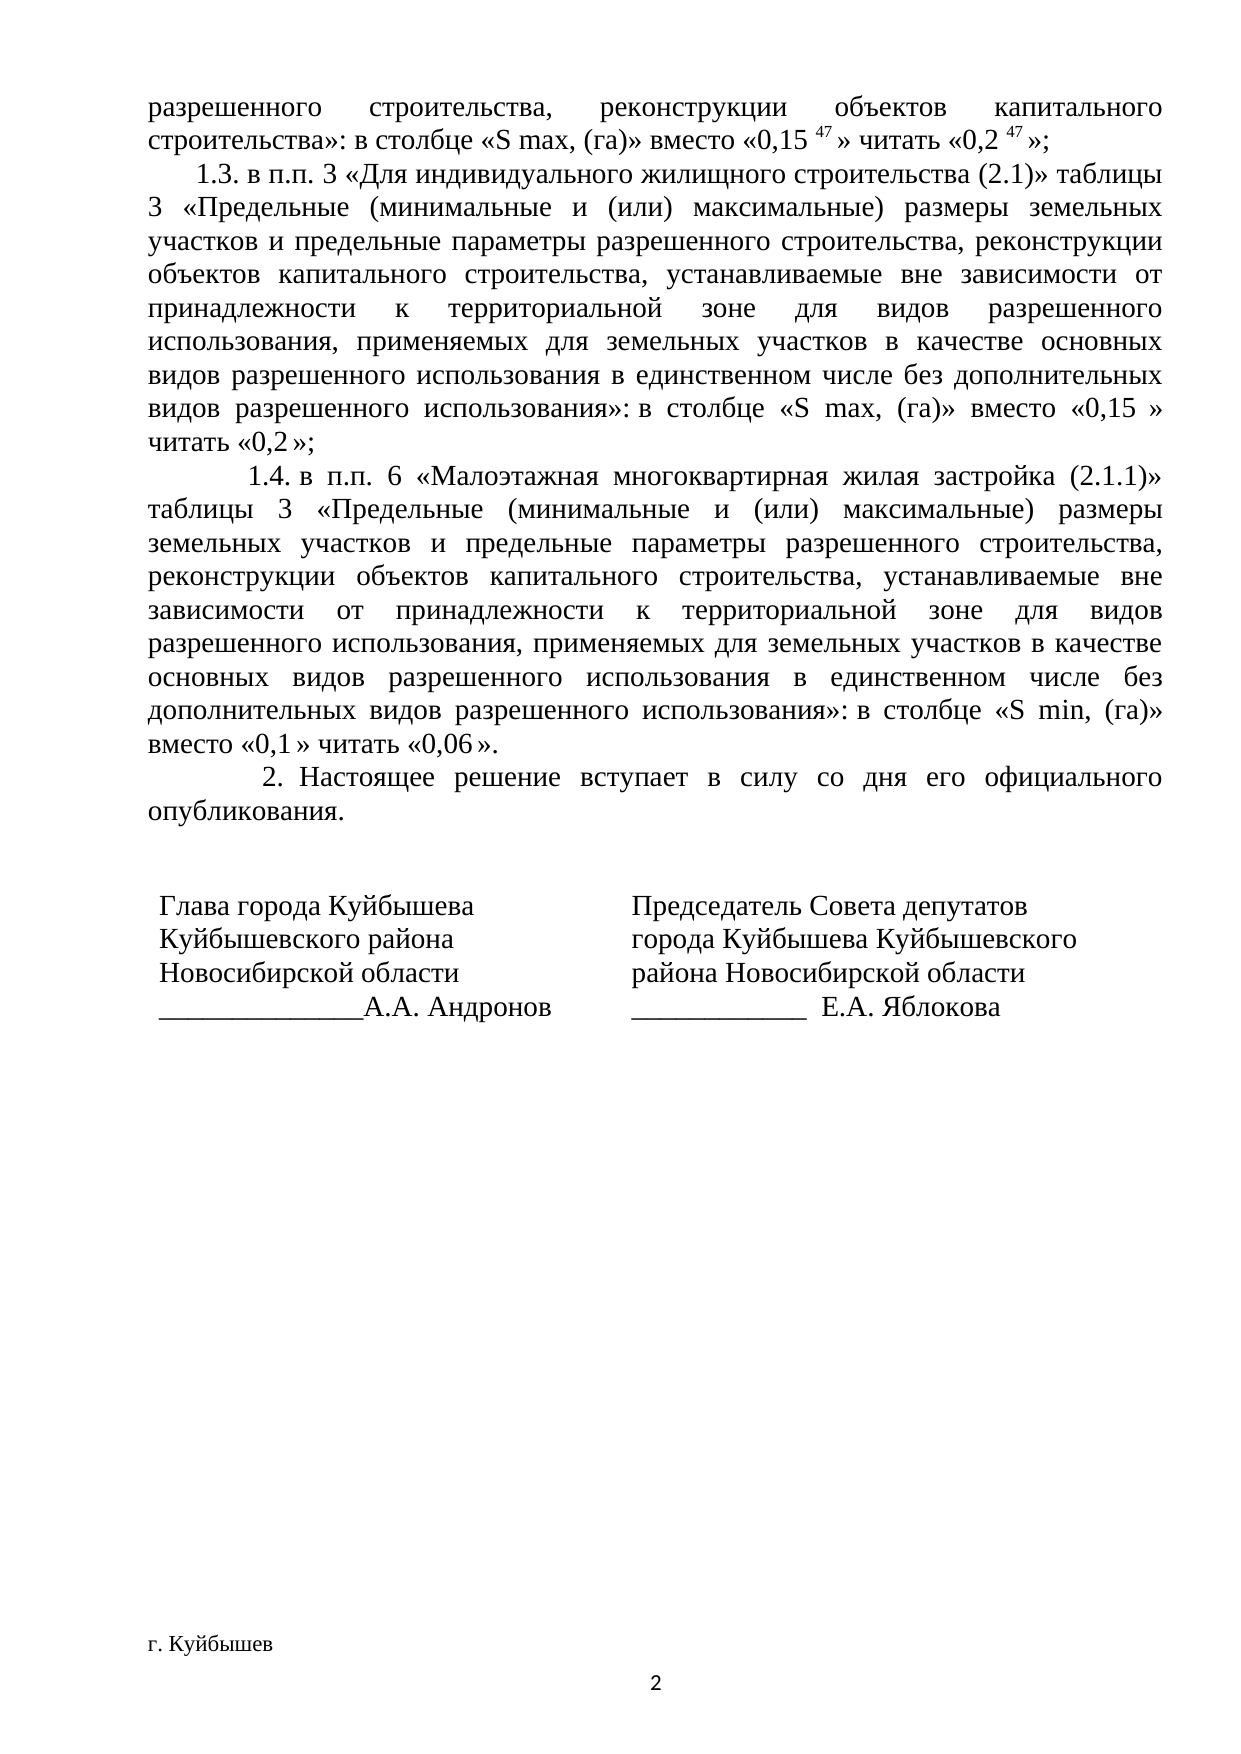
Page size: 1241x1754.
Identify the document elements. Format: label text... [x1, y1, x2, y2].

text 2. Настоящее решение вступает в силу со дня его официального опубликования. [148, 759, 1163, 827]
table_header Глава города Куйбышева Куйбышевского района Новосибирской области ______________А.А. Андронов [148, 855, 620, 1038]
text г. Куйбышев [148, 1631, 1163, 1657]
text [148, 89, 1163, 156]
text 1.4. в п.п. 6 «Малоэтажная многоквартирная жилая застройка (2.1.1)» таблицы 3 «Предельные (минимальные и (или) максимальные) размеры земельных участков и предельные параметры разрешенного строительства, реконструкции объектов капитального строительства, устанавливаемые вне зависимости от принадлежности к территориальной зоне для видов разрешенного использования, применяемых для земельных участков в качестве основных видов разрешенного использования в единственном числе без дополнительных видов разрешенного использования»: в столбце «S min, (га)» вместо «0,1 » читать «0,06 ». [148, 458, 1163, 759]
text 1.3. в п.п. 3 «Для индивидуального жилищного строительства (2.1)» таблицы 3 «Предельные (минимальные и (или) максимальные) размеры земельных участков и предельные параметры разрешенного строительства, реконструкции объектов капитального строительства, устанавливаемые вне зависимости от принадлежности к территориальной зоне для видов разрешенного использования, применяемых для земельных участков в качестве основных видов разрешенного использования в единственном числе без дополнительных видов разрешенного использования»: в столбце «S max, (га)» вместо «0,15 » читать «0,2 »; [148, 156, 1163, 458]
table_header Председатель Совета депутатов города Куйбышева Куйбышевского района Новосибирской области ____________ Е.А. Яблокова [620, 855, 1107, 1038]
